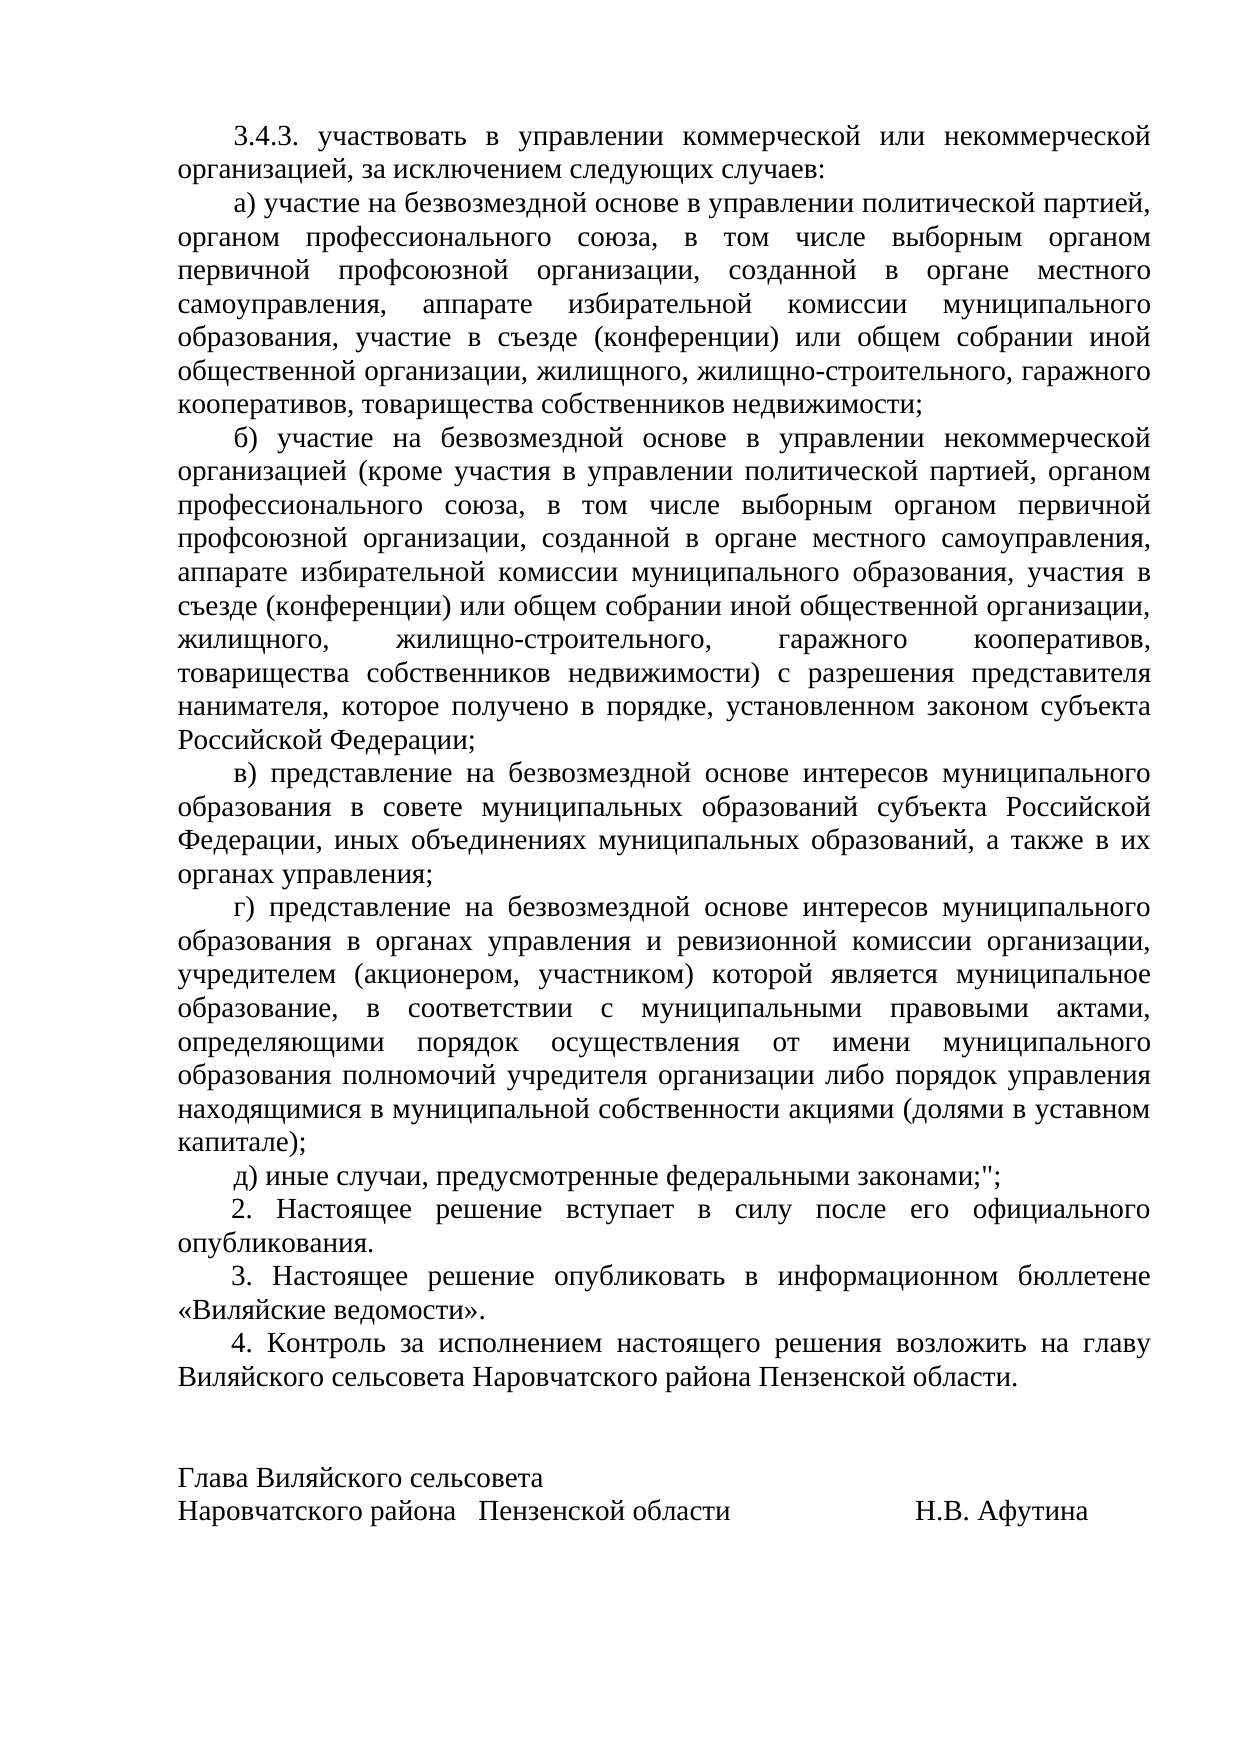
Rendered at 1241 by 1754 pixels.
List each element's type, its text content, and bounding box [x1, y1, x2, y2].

text г) представление на безвозмездной основе интересов муниципального образования в органах управления и ревизионной комиссии организации, учредителем (акционером, участником) которой является муниципальное образование, в соответствии с муниципальными правовыми актами, определяющими порядок осуществления от имени муниципального образования полномочий учредителя организации либо порядок управления находящимися в муниципальной собственности акциями (долями в уставном капитале); [177, 889, 1152, 1158]
text Глава Виляйского сельсовета [177, 1460, 1152, 1493]
text 3. Настоящее решение опубликовать в информационном бюллетене «Виляйские ведомости». [177, 1258, 1152, 1326]
text д) иные случаи, предусмотренные федеральными законами;"; [177, 1158, 1152, 1191]
text 4. Контроль за исполнением настоящего решения возложить на главу Виляйского сельсовета Наровчатского района Пензенской области. [177, 1326, 1152, 1393]
text в) представление на безвозмездной основе интересов муниципального образования в совете муниципальных образований субъекта Российской Федерации, иных объединениях муниципальных образований, а также в их органах управления; [177, 755, 1152, 889]
text 3.4.3. участвовать в управлении коммерческой или некоммерческой организацией, за исключением следующих случаев: [177, 118, 1152, 185]
text Наровчатского района Пензенской области Н.В. Афутина [177, 1493, 1152, 1527]
text б) участие на безвозмездной основе в управлении некоммерческой организацией (кроме участия в управлении политической партией, органом профессионального союза, в том числе выборным органом первичной профсоюзной организации, созданной в органе местного самоуправления, аппарате избирательной комиссии муниципального образования, участия в съезде (конференции) или общем собрании иной общественной организации, жилищного, жилищно-строительного, гаражного кооперативов, товарищества собственников недвижимости) с разрешения представителя нанимателя, которое получено в порядке, установленном законом субъекта Российской Федерации; [177, 420, 1152, 755]
text а) участие на безвозмездной основе в управлении политической партией, органом профессионального союза, в том числе выборным органом первичной профсоюзной организации, созданной в органе местного самоуправления, аппарате избирательной комиссии муниципального образования, участие в съезде (конференции) или общем собрании иной общественной организации, жилищного, жилищно-строительного, гаражного кооперативов, товарищества собственников недвижимости; [177, 185, 1152, 420]
text 2. Настоящее решение вступает в силу после его официального опубликования. [177, 1191, 1152, 1258]
